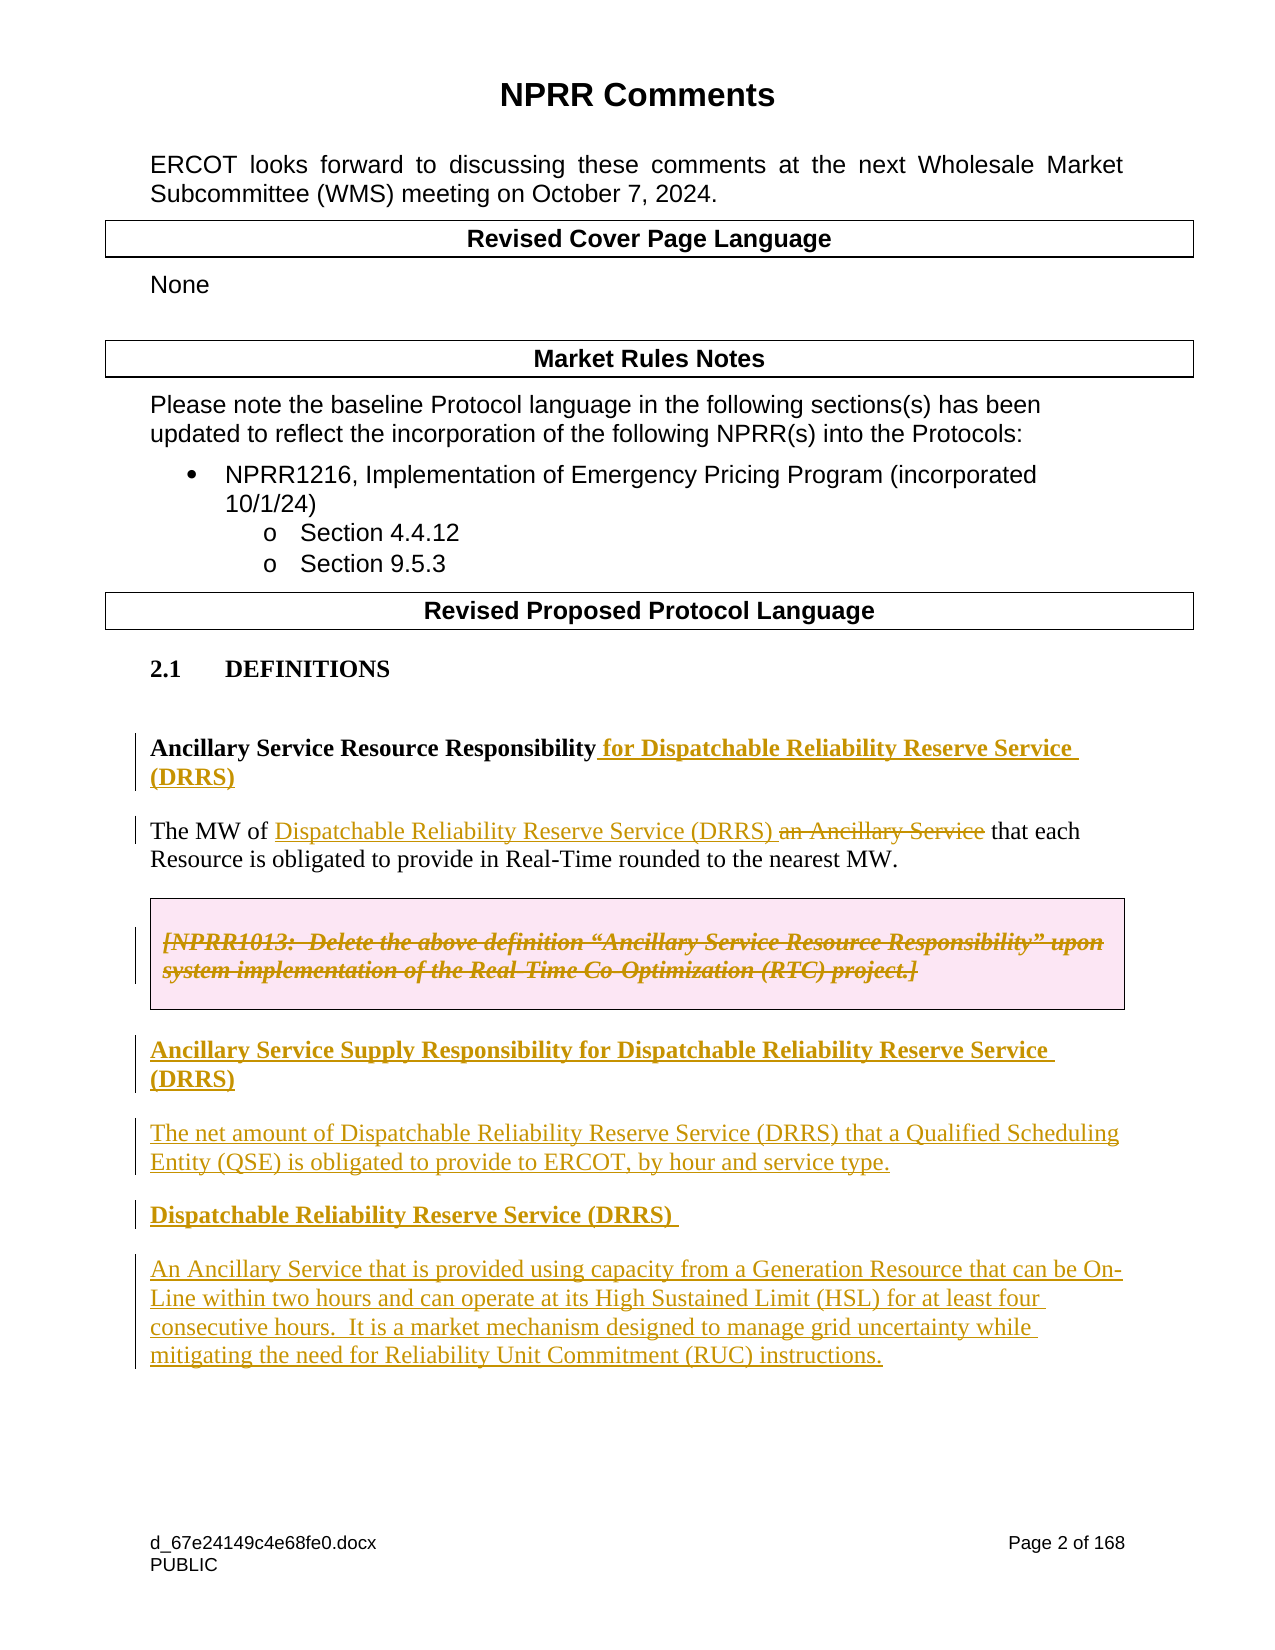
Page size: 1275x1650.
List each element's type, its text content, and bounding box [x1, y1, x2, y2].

list NPRR1216, Implementation of Emergency Pricing Program (incorporated 10/1/24) [187, 460, 1125, 518]
table_header Market Rules Notes [106, 341, 1193, 376]
text 2.1 DEFINITIONS [150, 654, 1125, 683]
text Please note the baseline Protocol language in the following sections(s) has been updated to reflect the incorporation of the following NPRR(s) into the Protocols: [150, 390, 1125, 447]
text The MW of that each Resource is obligated to provide in Real-Time rounded to the nearest MW. [150, 816, 1125, 873]
list Section 4.4.12 [262, 518, 1125, 548]
list Section 9.5.3 [262, 548, 1125, 579]
table_header Revised Cover Page Language [106, 221, 1193, 256]
table_header Revised Proposed Protocol Language [106, 593, 1193, 628]
text Ancillary Service Resource Responsibility [150, 733, 1125, 791]
text ERCOT looks forward to discussing these comments at the next Wholesale Market Subcommittee (WMS) meeting on October 7, 2024. [150, 150, 1125, 207]
text None [150, 270, 1125, 299]
